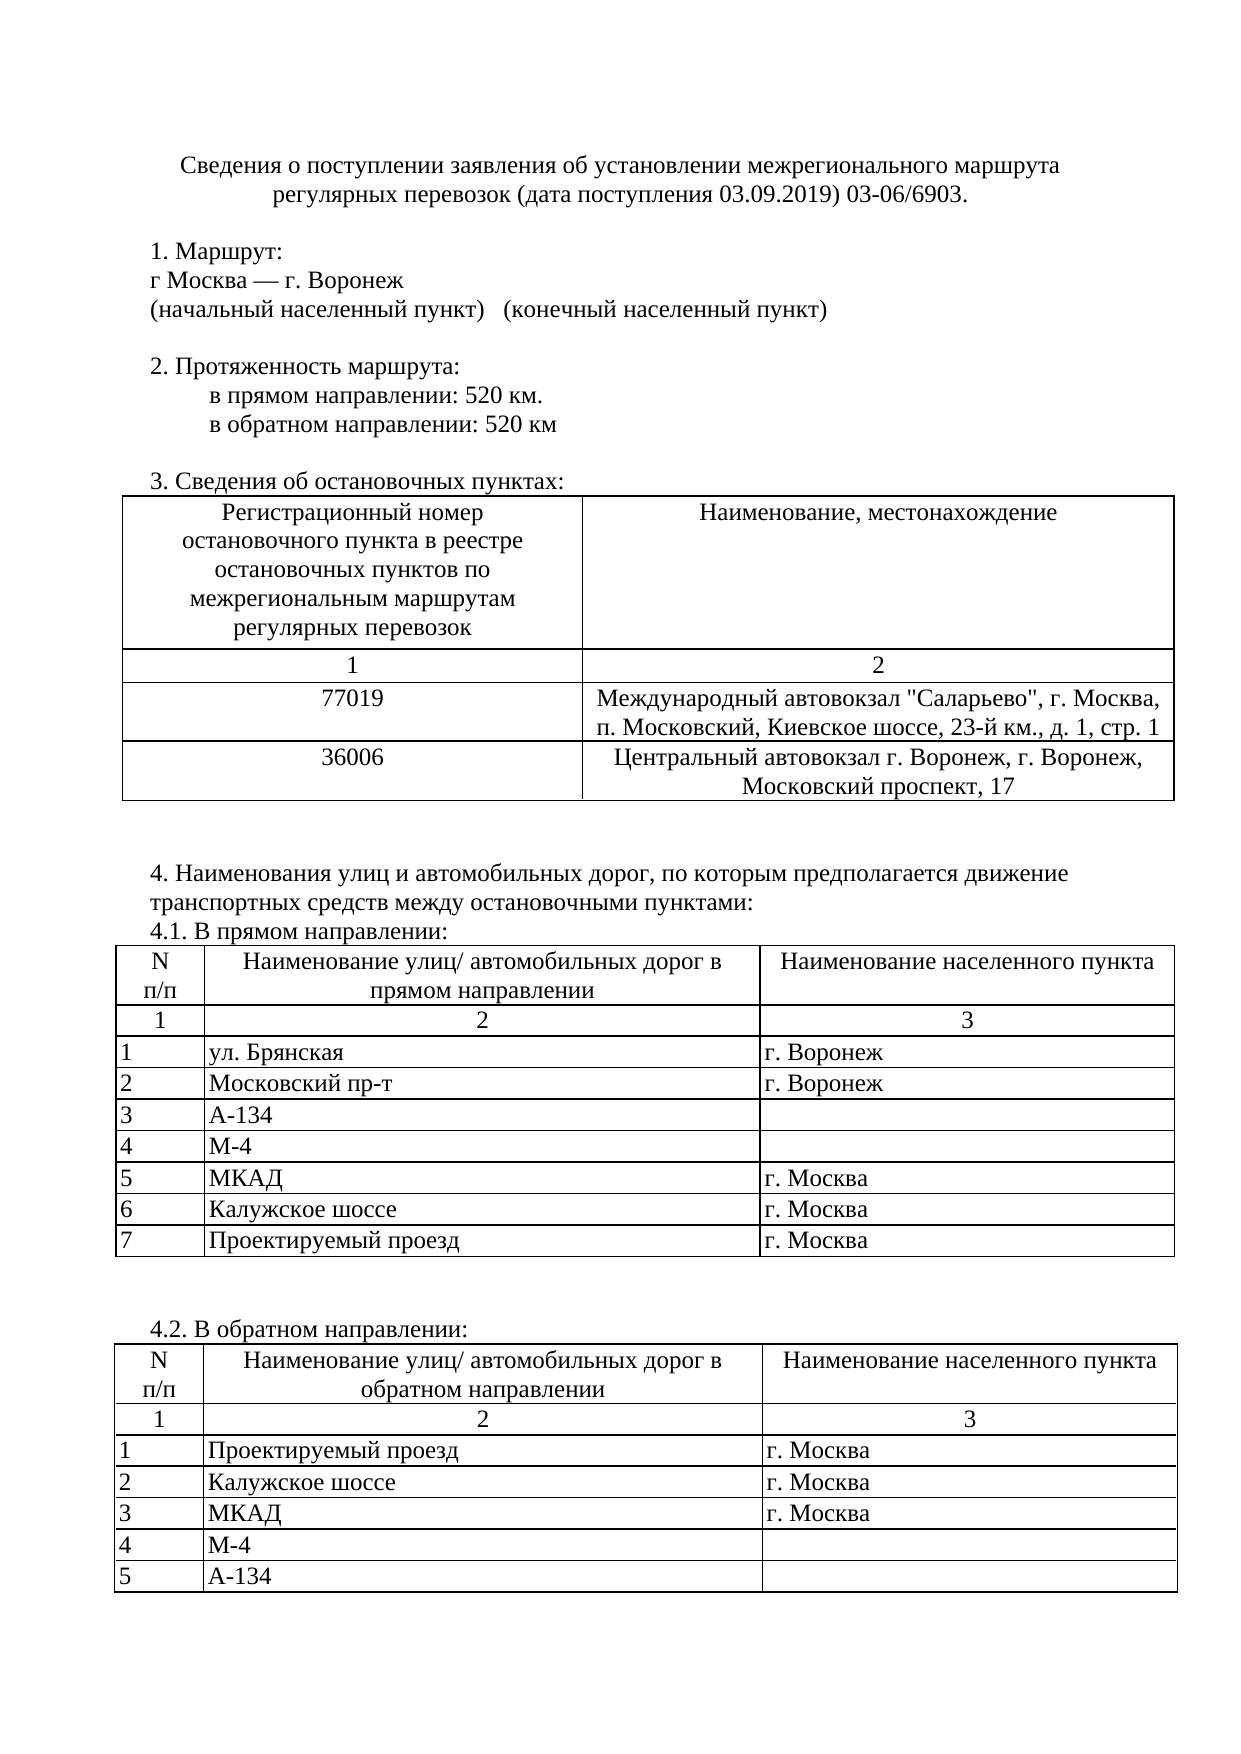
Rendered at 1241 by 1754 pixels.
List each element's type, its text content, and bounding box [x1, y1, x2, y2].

table_cell Калужское шоссе [205, 1194, 759, 1224]
table_cell М-4 [205, 1131, 759, 1161]
table_cell 5 [117, 1163, 204, 1193]
table_cell 3 [763, 1403, 1177, 1434]
table_cell г. Москва [763, 1465, 1177, 1497]
text 1. Маршрут: [150, 236, 1090, 265]
table_cell Международный автовокзал "Саларьево", г. Москва, п. Московский, Киевское шоссе, 23-й км., д. 1, стр. 1 [583, 683, 1173, 740]
table_header Наименование улиц/ автомобильных дорог в прямом направлении [205, 946, 759, 1004]
table_cell 4 [117, 1131, 204, 1161]
table_cell 1 [117, 1037, 204, 1067]
table_cell 36006 [123, 742, 582, 799]
table_cell ул. Брянская [205, 1037, 759, 1067]
table_cell А-134 [204, 1561, 762, 1591]
table_cell Проектируемый проезд [204, 1436, 762, 1465]
table_cell 7 [117, 1226, 204, 1256]
table_cell 3 [117, 1100, 204, 1130]
table_cell 3 [115, 1498, 203, 1528]
table_cell [763, 1528, 1177, 1560]
text 4.1. В прямом направлении: [150, 916, 1090, 945]
table_header Регистрационный номер остановочного пункта в реестре остановочных пунктов по межрегиональным маршрутам регулярных перевозок [123, 497, 582, 648]
table_header Наименование, местонахождение [583, 497, 1173, 648]
table_cell [761, 1100, 1174, 1130]
table_cell [763, 1560, 1177, 1591]
table_cell 1 [123, 650, 582, 681]
table_header Наименование улиц/ автомобильных дорог в обратном направлении [204, 1345, 762, 1402]
table_cell Калужское шоссе [204, 1467, 762, 1497]
table_cell 5 [115, 1561, 203, 1591]
table_header Наименование населенного пункта [763, 1345, 1177, 1402]
table_cell 1 [117, 1006, 204, 1035]
table_cell 6 [117, 1194, 204, 1224]
text (начальный населенный пункт) (конечный населенный пункт) [150, 294, 1090, 322]
table_cell МКАД [204, 1498, 762, 1528]
text 2. Протяженность маршрута: [150, 351, 1090, 380]
text 3. Сведения об остановочных пунктах: [150, 466, 1090, 495]
text в обратном направлении: 520 км [150, 409, 1090, 437]
table_cell 2 [205, 1006, 759, 1035]
table_cell 2 [583, 650, 1173, 681]
text г Москва — г. Воронеж [150, 265, 1090, 294]
table_cell 4 [115, 1529, 203, 1560]
table_cell А-134 [205, 1100, 759, 1130]
table_cell 2 [117, 1068, 204, 1098]
text 4. Наименования улиц и автомобильных дорог, по которым предполагается движение транспортных средств между остановочными пунктами: [150, 858, 1090, 916]
table_cell Центральный автовокзал г. Воронеж, г. Воронеж, Московский проспект, 17 [583, 742, 1173, 799]
table_cell [761, 1131, 1174, 1161]
table_cell г. Москва [761, 1194, 1174, 1224]
table_cell МКАД [205, 1163, 759, 1193]
table_cell г. Москва [763, 1434, 1177, 1465]
table_cell М-4 [204, 1530, 762, 1560]
text в прямом направлении: 520 км. [150, 380, 1090, 409]
text 4.2. В обратном направлении: [150, 1314, 1090, 1343]
table_cell г. Москва [763, 1497, 1177, 1528]
text Сведения о поступлении заявления об установлении межрегионального маршрута регулярных перевозок (дата поступления 03.09.2019) 03-06/6903. [150, 150, 1090, 207]
table_cell 2 [115, 1466, 203, 1497]
table_cell 1 [115, 1404, 203, 1434]
table_cell 77019 [123, 683, 582, 740]
table_cell г. Воронеж [761, 1037, 1174, 1067]
table_cell г. Воронеж [761, 1068, 1174, 1098]
table_cell Проектируемый проезд [205, 1226, 759, 1256]
table_header Наименование населенного пункта [761, 946, 1174, 1004]
table_header N п/п [117, 946, 204, 1004]
table_header N п/п [115, 1345, 203, 1402]
table_cell 1 [115, 1435, 203, 1465]
table_cell 2 [204, 1404, 762, 1434]
table_cell г. Москва [761, 1226, 1174, 1256]
table_cell г. Москва [761, 1163, 1174, 1193]
table_cell Московский пр-т [205, 1068, 759, 1098]
table_cell 3 [761, 1006, 1174, 1035]
